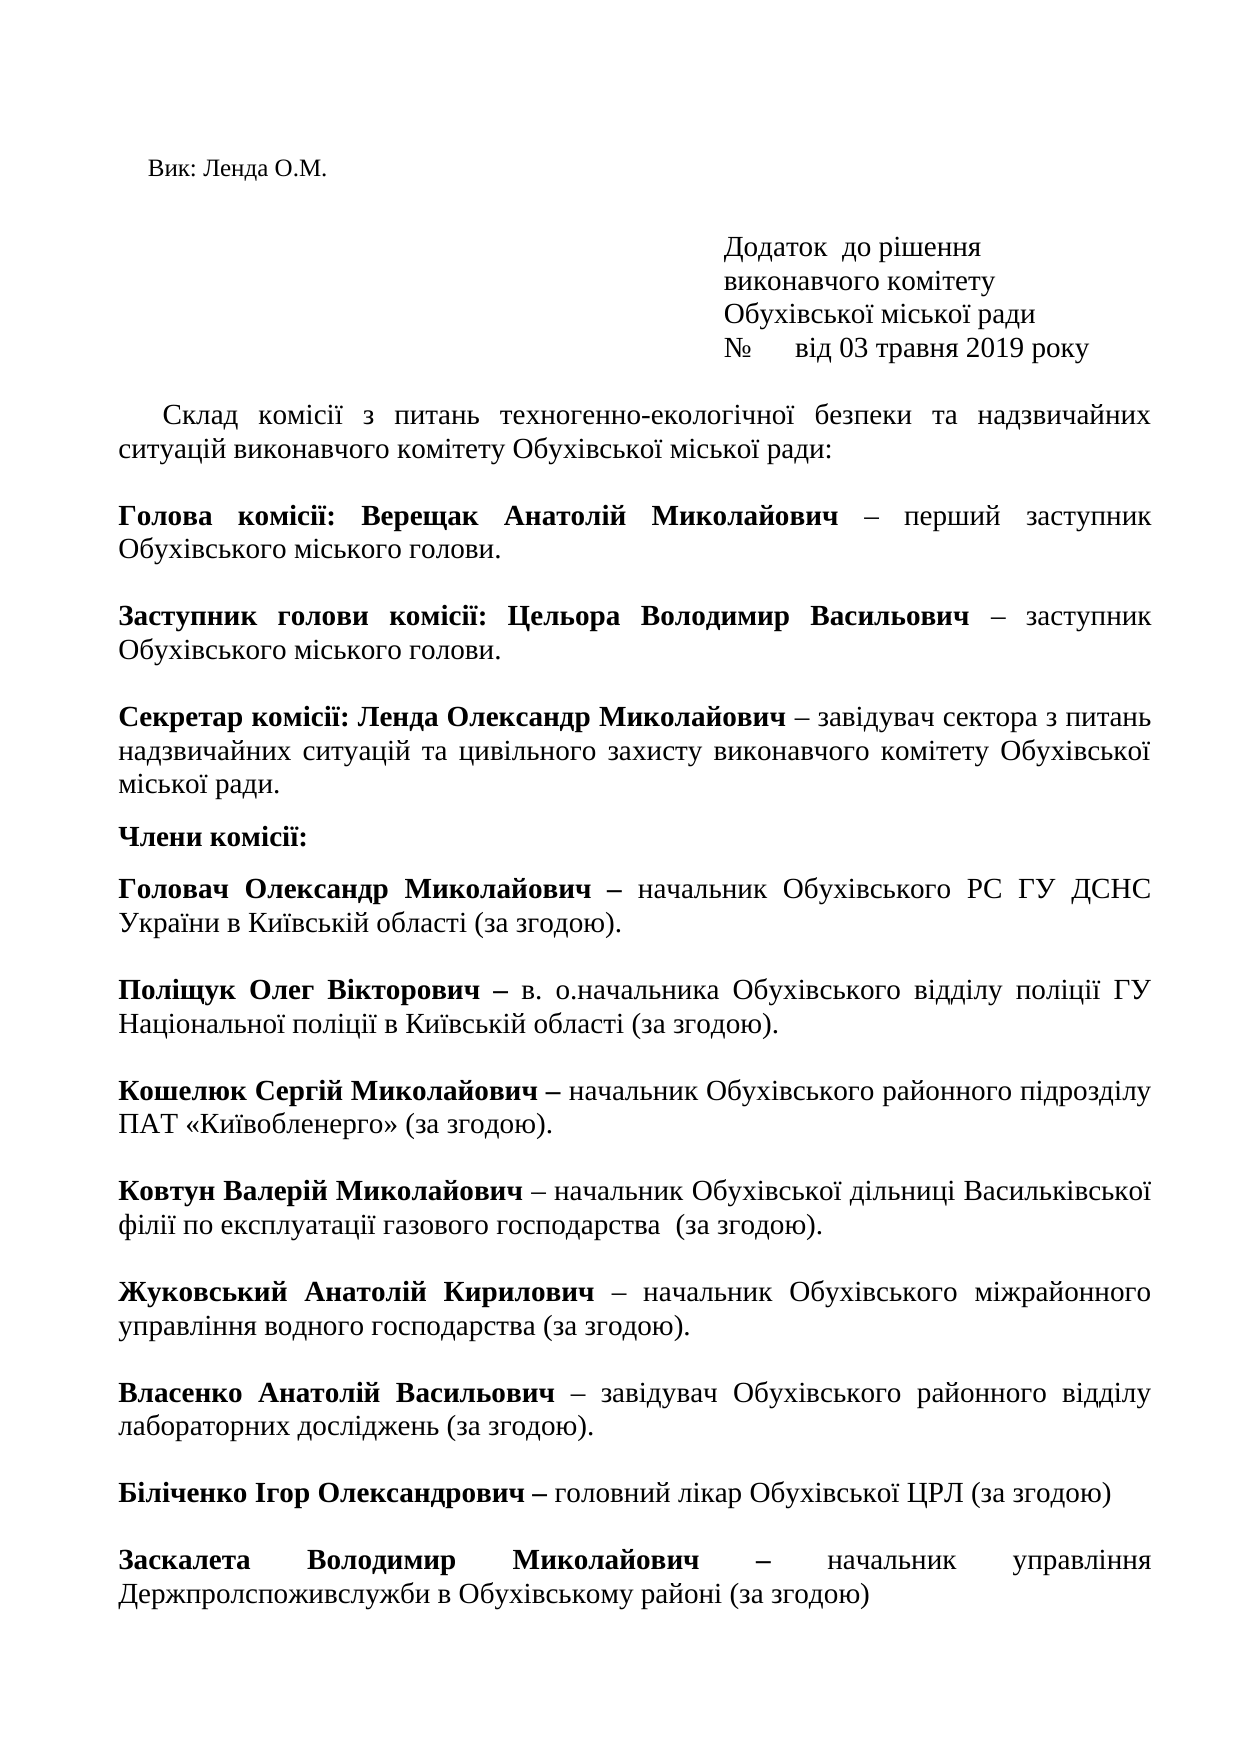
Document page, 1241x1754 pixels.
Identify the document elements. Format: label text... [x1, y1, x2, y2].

list Власенко Анатолій Васильович – завідувач Обухівського районного відділу лабораторних досліджень (за згодою). [118, 1375, 1152, 1442]
list Додаток до рішення [118, 229, 1152, 263]
list Головач Олександр Миколайович – начальник Обухівського РС ГУ ДСНС України в Київській області (за згодою). [118, 872, 1152, 939]
list Заскалета Володимир Миколайович – начальник управління Держпролспоживслужби в Обухівському районі (за згодою) [118, 1542, 1152, 1609]
list Заступник голови комісії: Цельора Володимир Васильович – заступник Обухівського міського голови. [118, 598, 1152, 666]
list Секретар комісії: Ленда Олександр Миколайович – завідувач сектора з питань надзвичайних ситуацій та цивільного захисту виконавчого комітету Обухівської міської ради. [118, 699, 1152, 800]
list Біліченко Ігор Олександрович – головний лікар Обухівської ЦРЛ (за згодою) [118, 1475, 1152, 1509]
text Вик: Ленда О.М. [148, 153, 1152, 182]
list Поліщук Олег Вікторович – в. о.начальника Обухівського відділу поліції ГУ Національної поліції в Київській області (за згодою). [118, 972, 1152, 1039]
list Жуковський Анатолій Кирилович – начальник Обухівського міжрайонного управління водного господарства (за згодою). [118, 1274, 1152, 1341]
text Ковтун Валерій Миколайович – начальник Обухівської дільниці Васильківської філії по експлуатації газового господарства (за згодою). [118, 1173, 1152, 1241]
list Обухівської міської ради [118, 297, 1152, 330]
list Склад комісії з питань техногенно-екологічної безпеки та надзвичайних ситуацій виконавчого комітету Обухівської міської ради: [118, 397, 1152, 464]
list виконавчого комітету [118, 263, 1152, 297]
list Кошелюк Сергій Миколайович – начальник Обухівського районного підрозділу ПАТ «Київобленерго» (за згодою). [118, 1073, 1152, 1140]
list Члени комісії: [118, 819, 1152, 852]
list Голова комісії: Верещак Анатолій Миколайович – перший заступник Обухівського міського голови. [118, 498, 1152, 565]
list № від 03 травня 2019 року [118, 330, 1152, 364]
